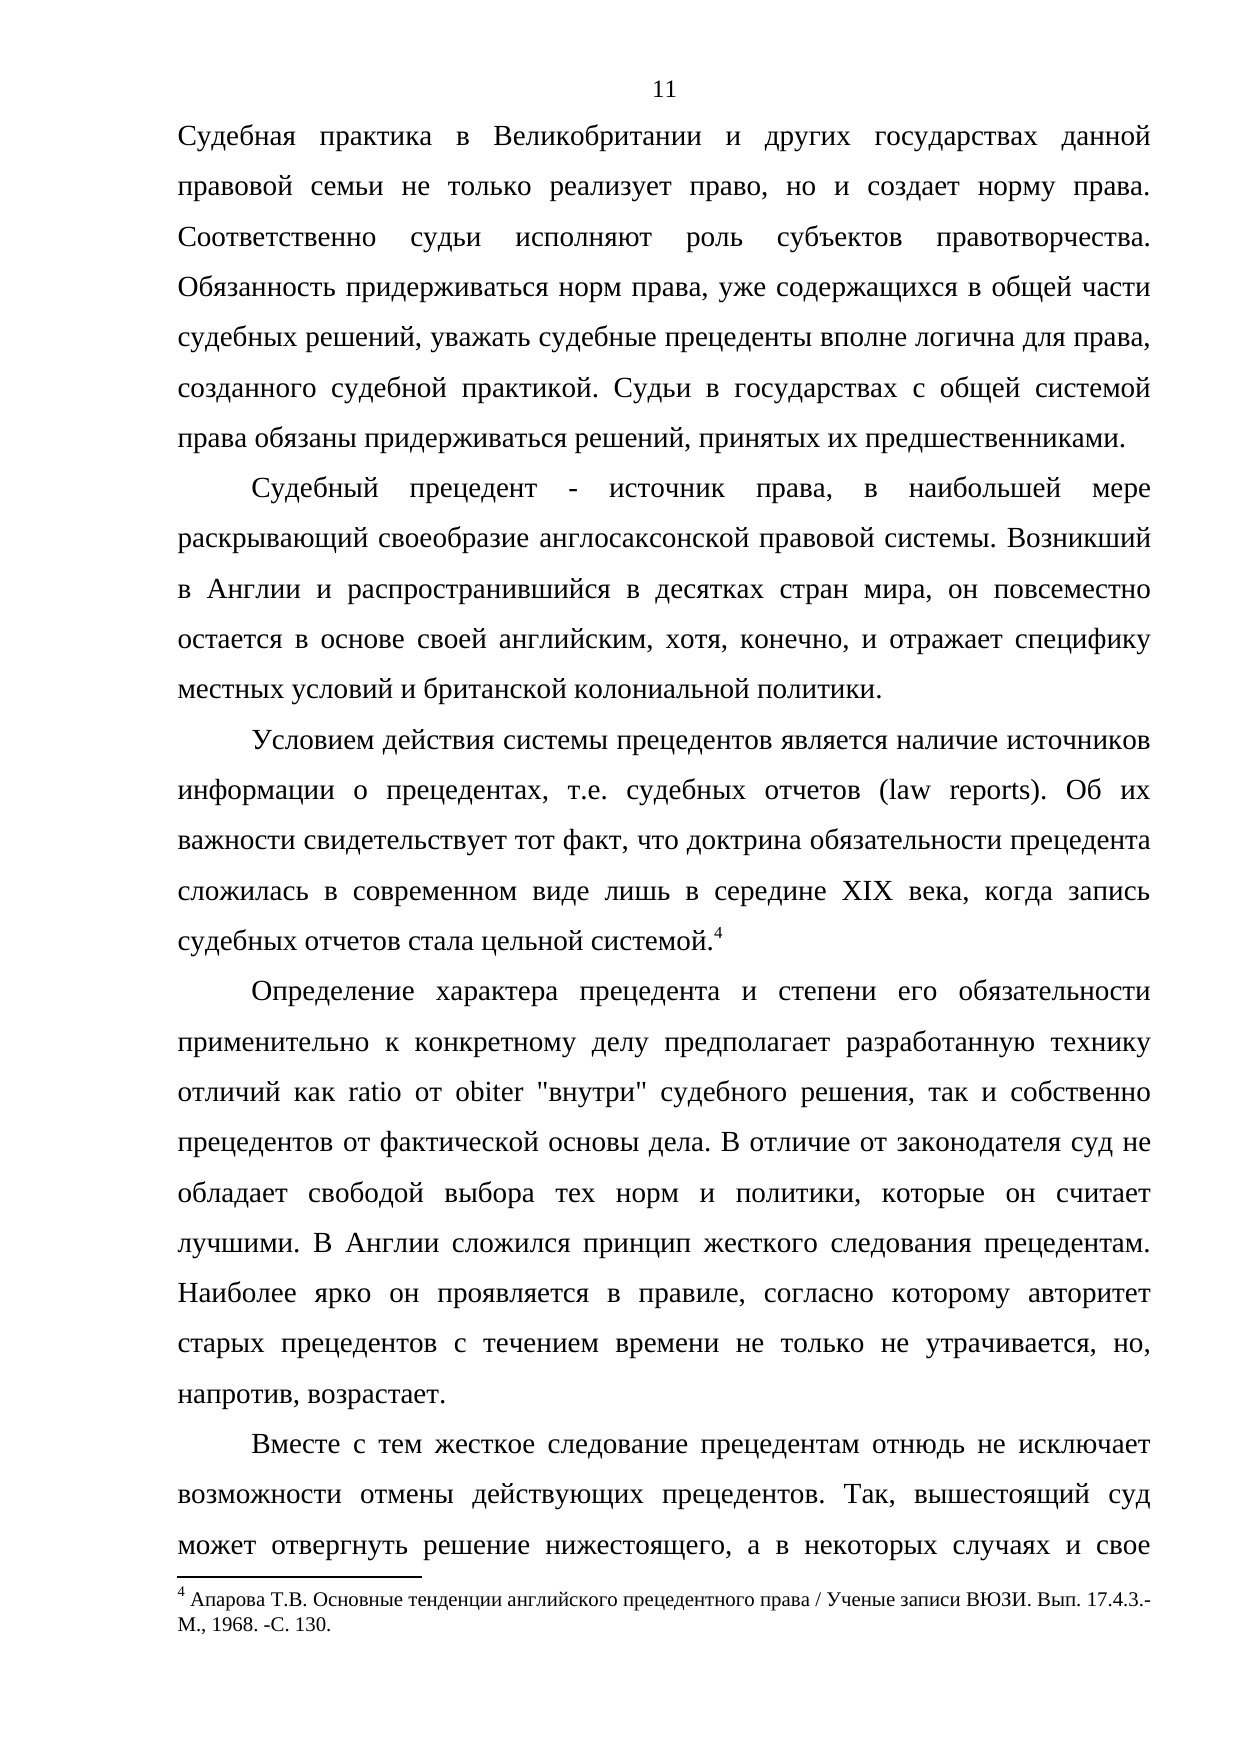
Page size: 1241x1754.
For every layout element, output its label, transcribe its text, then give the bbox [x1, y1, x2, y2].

text Определение характера прецедента и степени его обязательности применительно к конкретному делу предполагает разработанную технику отличий как ratio от obiter "внутри" судебного решения, так и собственно прецедентов от фактической основы дела. В отличие от законодателя суд не обладает свободой выбора тех норм и политики, которые он считает лучшими. В Англии сложился принцип жесткого следования прецедентам. Наиболее ярко он проявляется в правиле, согласно которому авторитет старых прецедентов с течением времени не только не утрачивается, но, напротив, возрастает. [177, 973, 1152, 1409]
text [177, 118, 1152, 453]
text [177, 1426, 1152, 1560]
text Судебный прецедент - источник права, в наибольшей мере раскрывающий своеобразие англосаксонской правовой системы. Возникший в Англии и распространившийся в десятках стран мира, он повсеместно остается в основе своей английским, хотя, конечно, и отражает специфику местных условий и британской колониальной политики. [177, 470, 1152, 705]
text Условием действия системы прецедентов является наличие источников информации о прецедентах, т.е. судебных отчетов (law reports). Об их важности свидетельствует тот факт, что доктрина обязательности прецедента сложилась в современном виде лишь в середине XIX века, когда запись судебных отчетов стала цельной системой. [177, 722, 1152, 957]
